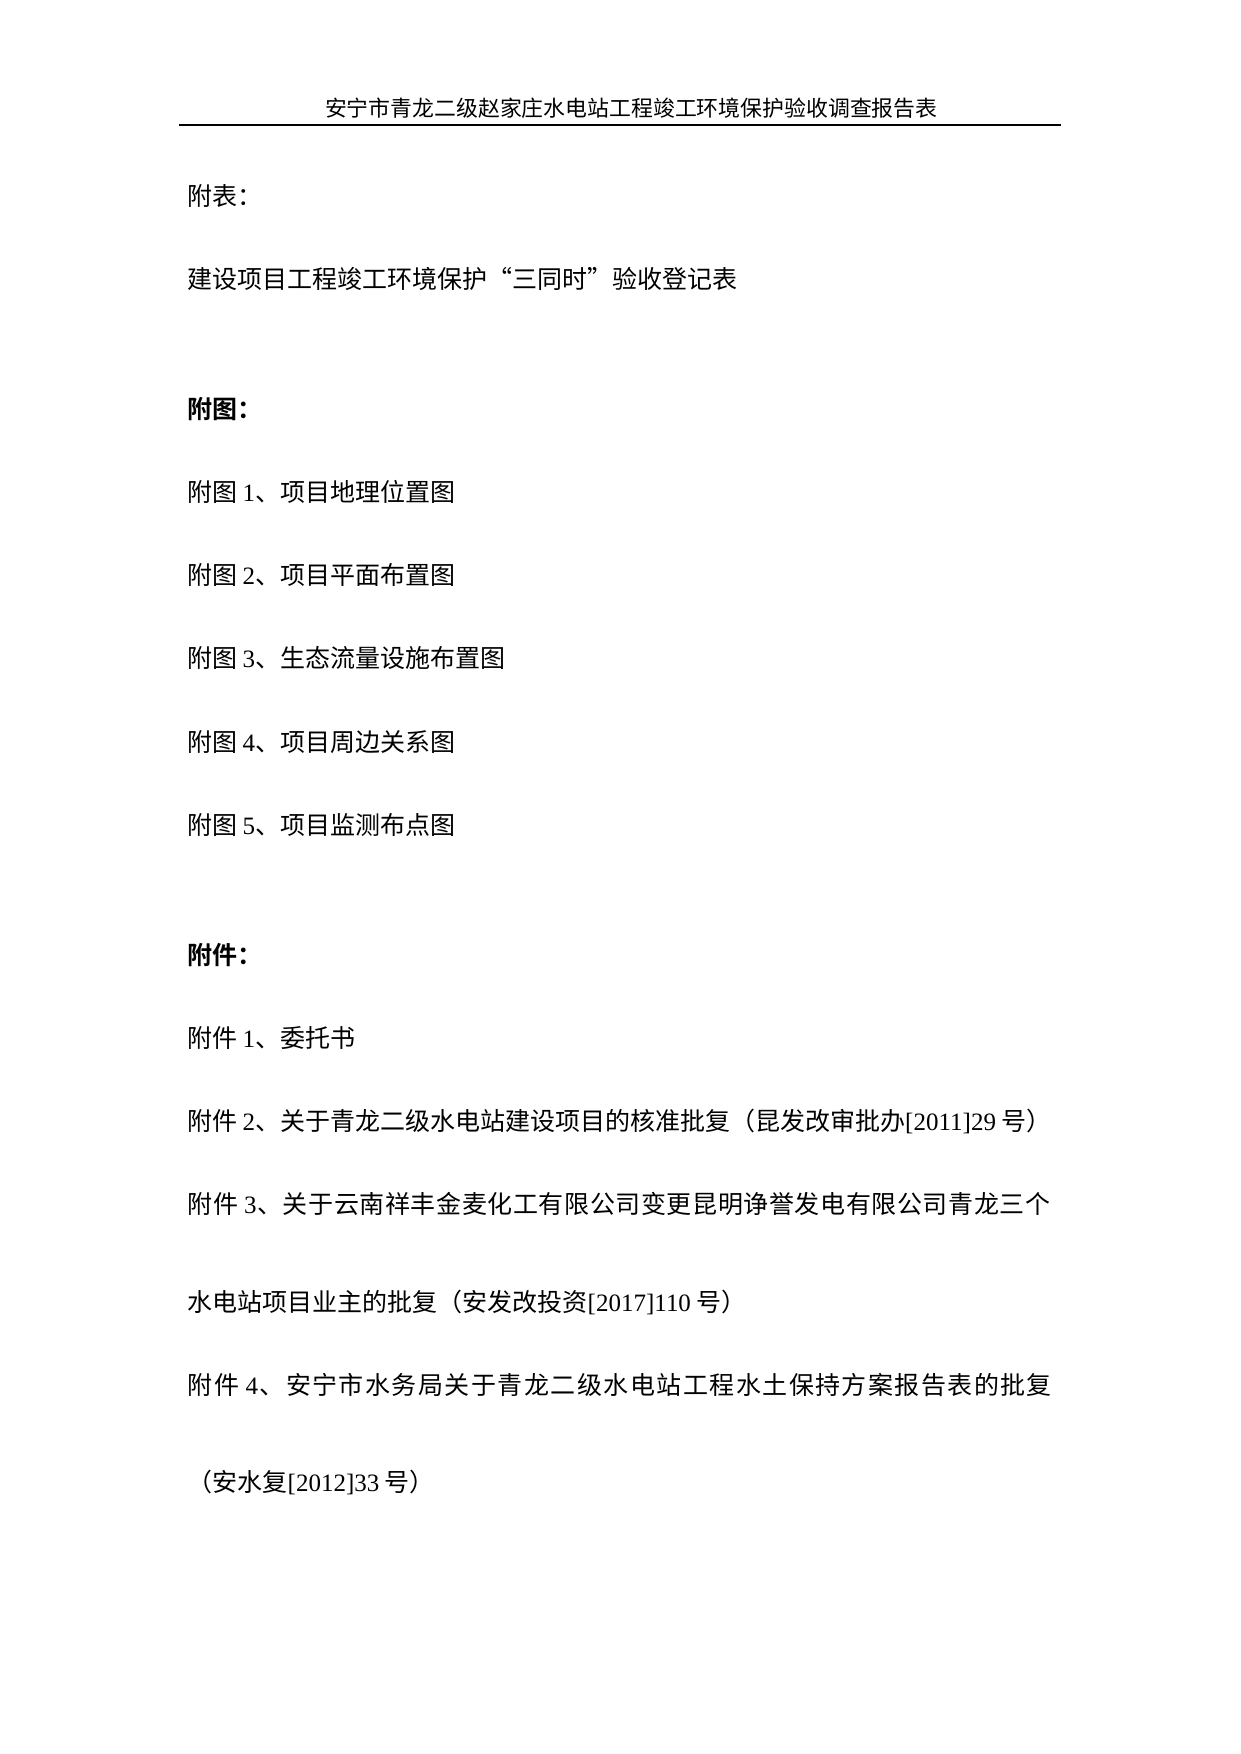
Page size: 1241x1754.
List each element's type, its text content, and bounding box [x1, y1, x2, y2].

text 附件3、关于云南祥丰金麦化工有限公司变更昆明诤誉发电有限公司青龙三个水电站项目业主的批复（安发改投资[2017]110号） [187, 1170, 1053, 1333]
text 附件2、关于青龙二级水电站建设项目的核准批复（昆发改审批办[2011]29号） [187, 1087, 1053, 1152]
text 附图： [187, 375, 1053, 440]
text 附图5、项目监测布点图 [187, 791, 1053, 856]
text 附图1、项目地理位置图 [187, 458, 1053, 523]
text 附图2、项目平面布置图 [187, 541, 1053, 606]
text 建设项目工程竣工环境保护“三同时”验收登记表 [187, 245, 1053, 310]
text 附件4、安宁市水务局关于青龙二级水电站工程水土保持方案报告表的批复（安水复[2012]33号） [187, 1351, 1053, 1513]
text 附件： [187, 921, 1053, 986]
text 附件1、委托书 [187, 1004, 1053, 1069]
text 附图4、项目周边关系图 [187, 708, 1053, 773]
text 附图3、生态流量设施布置图 [187, 624, 1053, 689]
text 附表： [187, 162, 1053, 227]
